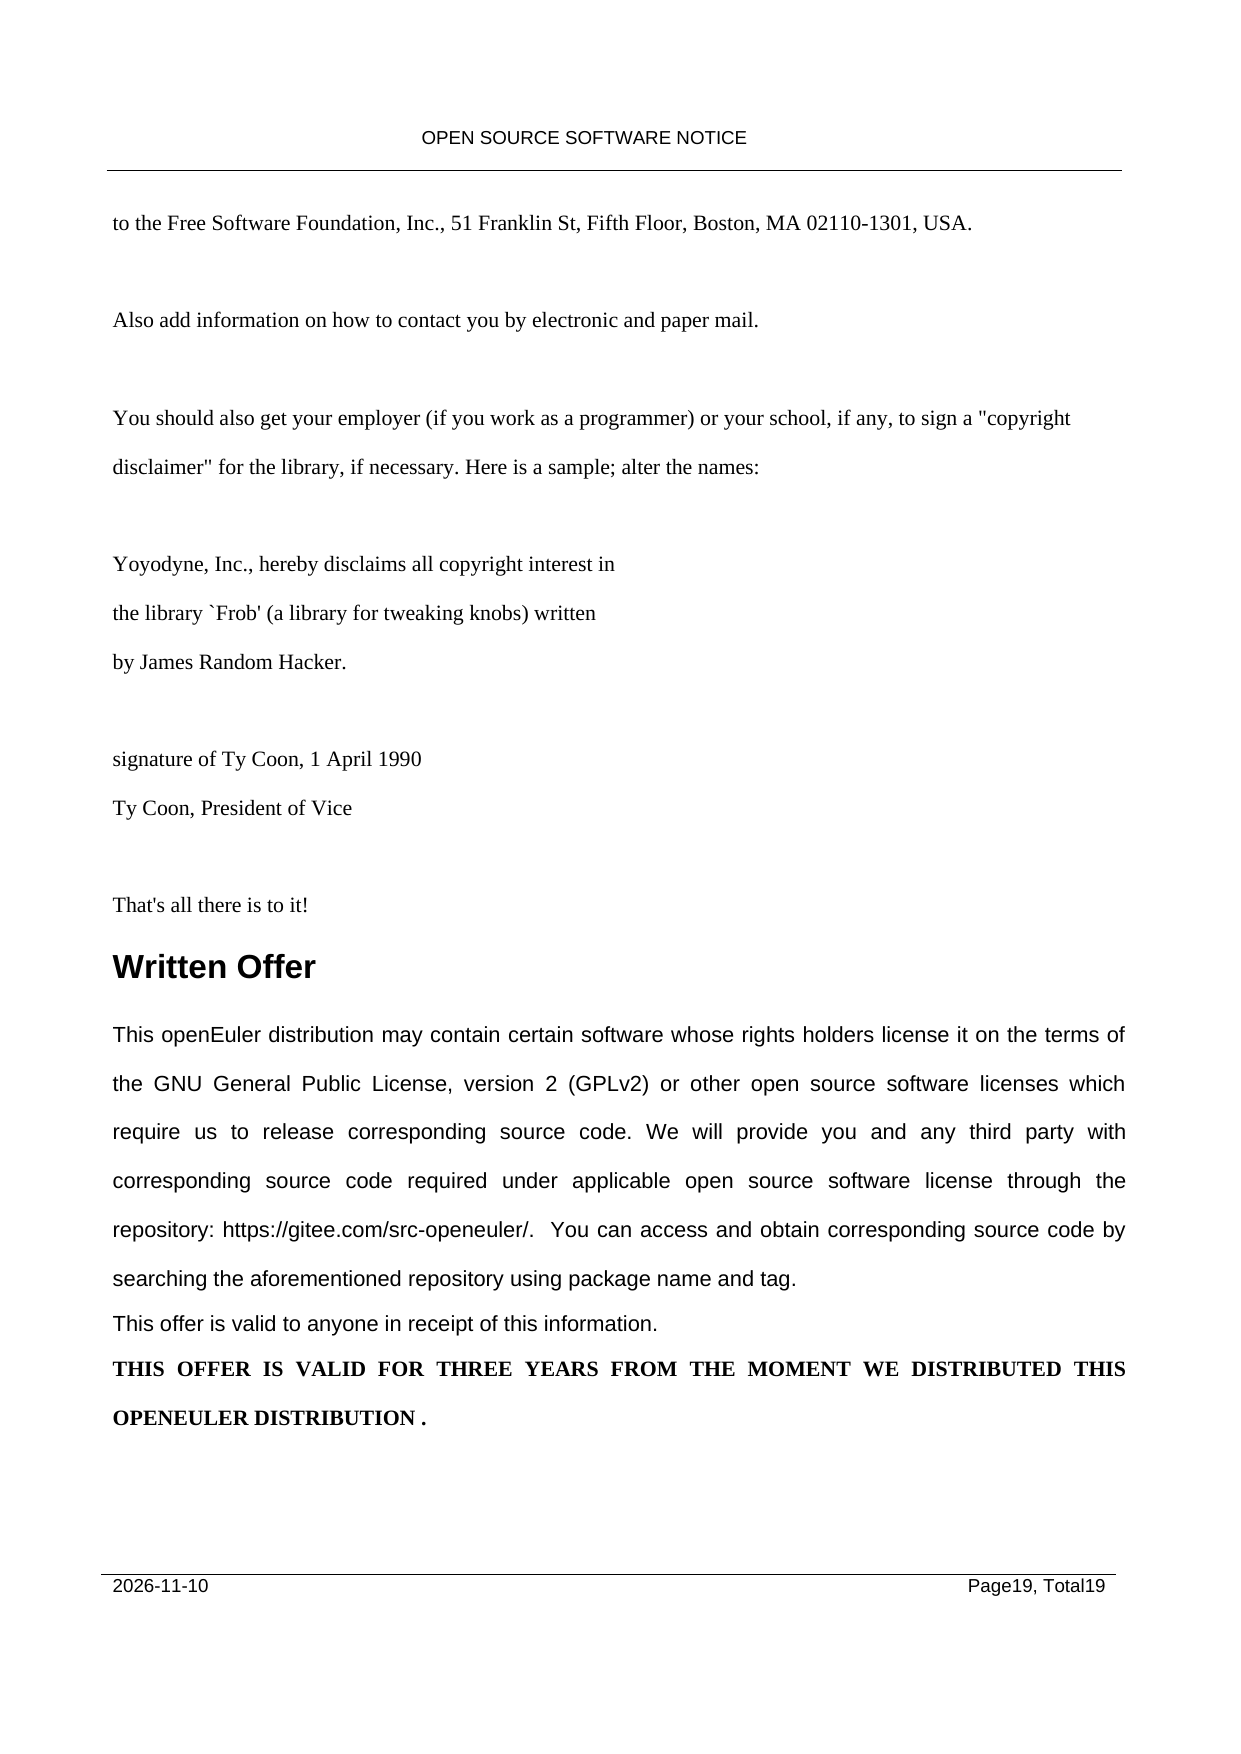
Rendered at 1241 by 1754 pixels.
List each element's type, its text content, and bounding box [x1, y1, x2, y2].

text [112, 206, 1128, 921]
text Written Offer [112, 934, 1128, 999]
text THIS OFFER IS VALID FOR THREE YEARS FROM THE MOMENT WE DISTRIBUTED THIS OPENEULER DISTRIBUTION . [112, 1352, 1128, 1433]
text This openEuler distribution may contain certain software whose rights holders license it on the terms of the GNU General Public License, version 2 (GPLv2) or other open source software licenses which require us to release corresponding source code. We will provide you and any third party with corresponding source code required under applicable open source software license through the repository: https://gitee.com/src-openeuler/. You can access and obtain corresponding source code by searching the aforementioned repository using package name and tag. [112, 1018, 1128, 1294]
text This offer is valid to anyone in receipt of this information. [112, 1307, 1128, 1339]
